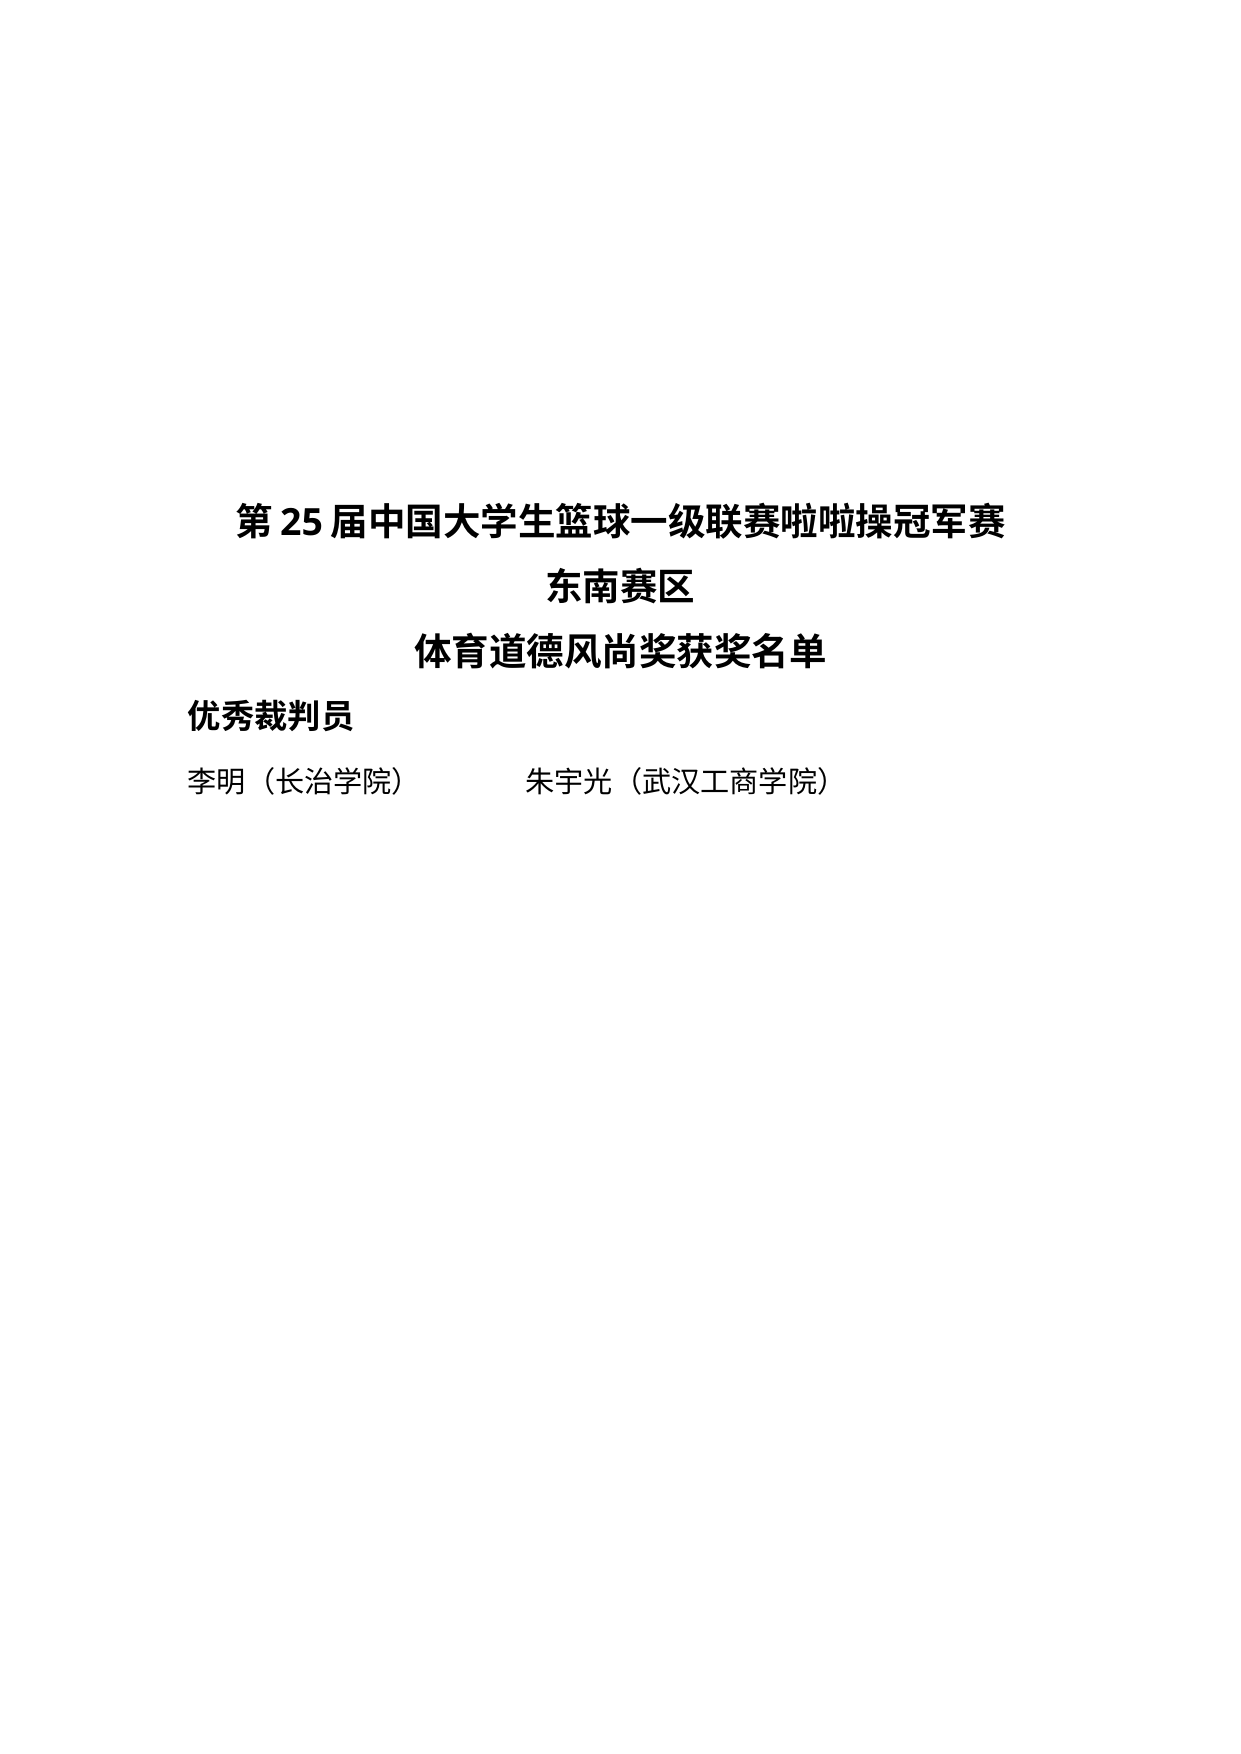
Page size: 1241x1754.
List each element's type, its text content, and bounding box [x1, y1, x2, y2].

text 体育道德风尚奖获奖名单 [187, 617, 1053, 682]
text 东南赛区 [187, 552, 1053, 617]
text 李明（长治学院） 朱宇光（武汉工商学院） [187, 747, 1053, 812]
text 第25届中国大学生篮球一级联赛啦啦操冠军赛 [187, 487, 1053, 552]
text 优秀裁判员 [187, 682, 1053, 747]
